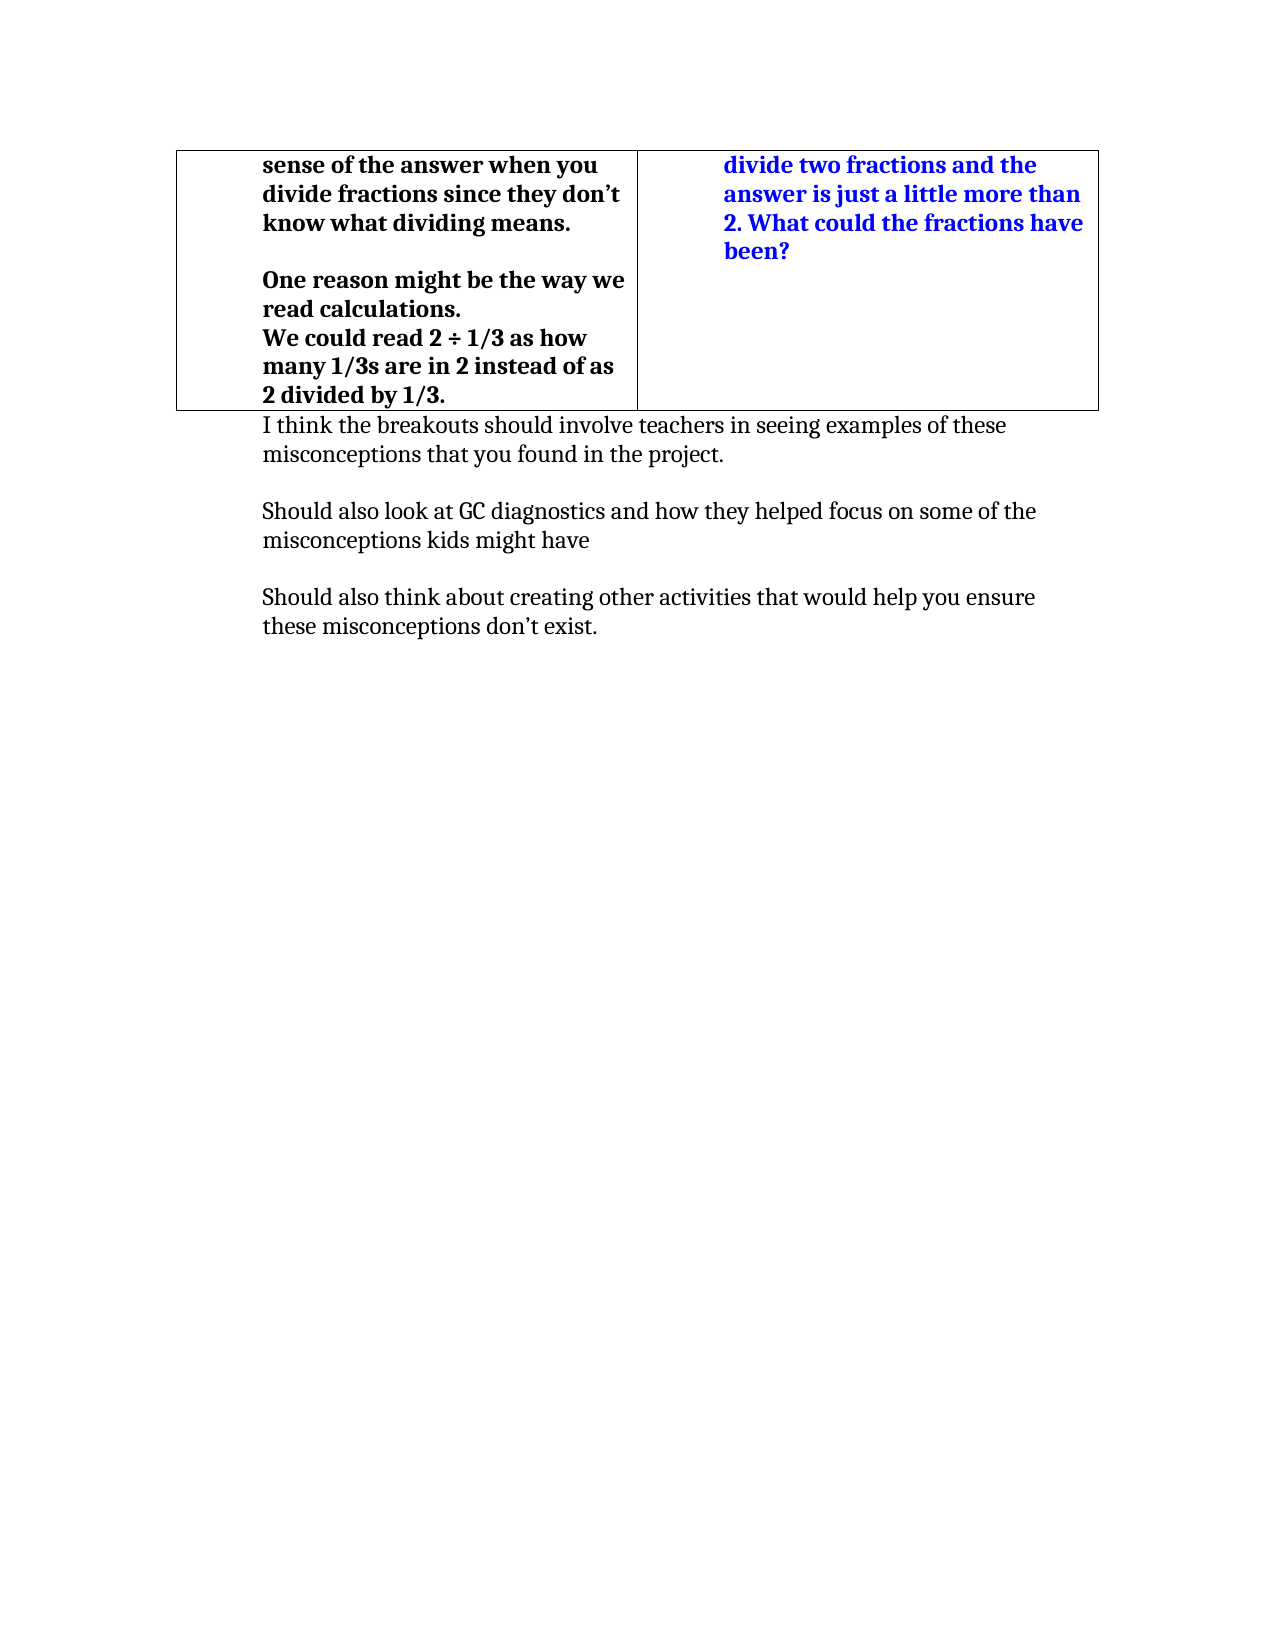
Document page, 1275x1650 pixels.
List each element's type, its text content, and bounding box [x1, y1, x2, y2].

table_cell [177, 151, 637, 410]
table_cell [638, 151, 1098, 410]
list Should also think about creating other activities that would help you ensure these misconceptions don’t exist. [262, 583, 1087, 641]
list I think the breakouts should involve teachers in seeing examples of these misconceptions that you found in the project. [262, 411, 1087, 468]
list Should also look at GC diagnostics and how they helped focus on some of the misconceptions kids might have [262, 497, 1087, 554]
